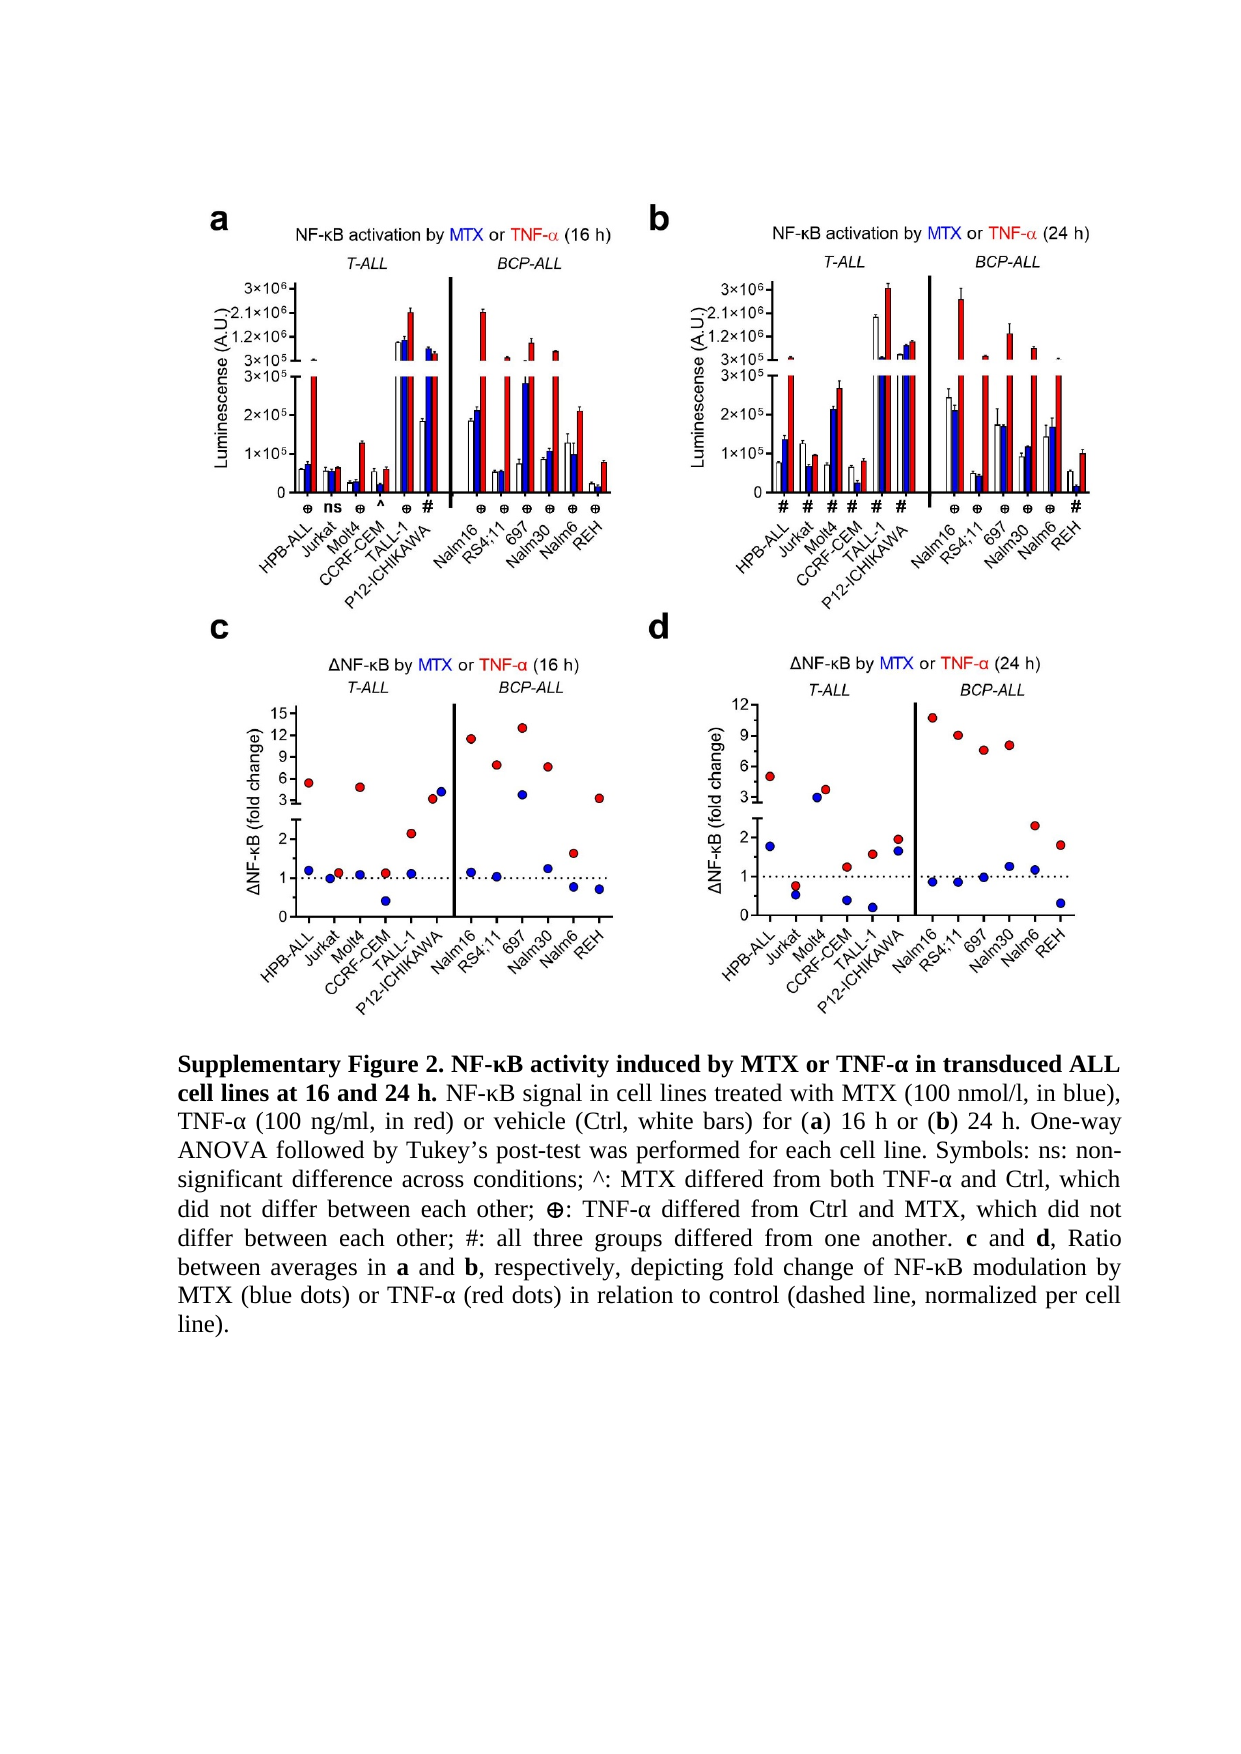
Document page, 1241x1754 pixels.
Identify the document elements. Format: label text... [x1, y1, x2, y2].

picture [177, 177, 1123, 1049]
text Supplementary Figure 2. NF-κB activity induced by MTX or TNF-α in transduced ALL cell lines at 16 and 24 h. NF-κB signal in cell lines treated with MTX (100 nmol/l, in blue), TNF-α (100 ng/ml, in red) or vehicle (Ctrl, white bars) for (a) 16 h or (b) 24 h. One-way ANOVA followed by Tukey’s post-test was performed for each cell line. Symbols: ns: non-significant difference across conditions; ^: MTX differed from both TNF-α and Ctrl, which did not differ between each other; ⊕: TNF-α differed from Ctrl and MTX, which did not differ between each other; #: all three groups differed from one another. c and d, Ratio between averages in a and b, respectively, depicting fold change of NF-κB modulation by MTX (blue dots) or TNF-α (red dots) in relation to control (dashed line, normalized per cell line). [177, 1049, 1122, 1338]
